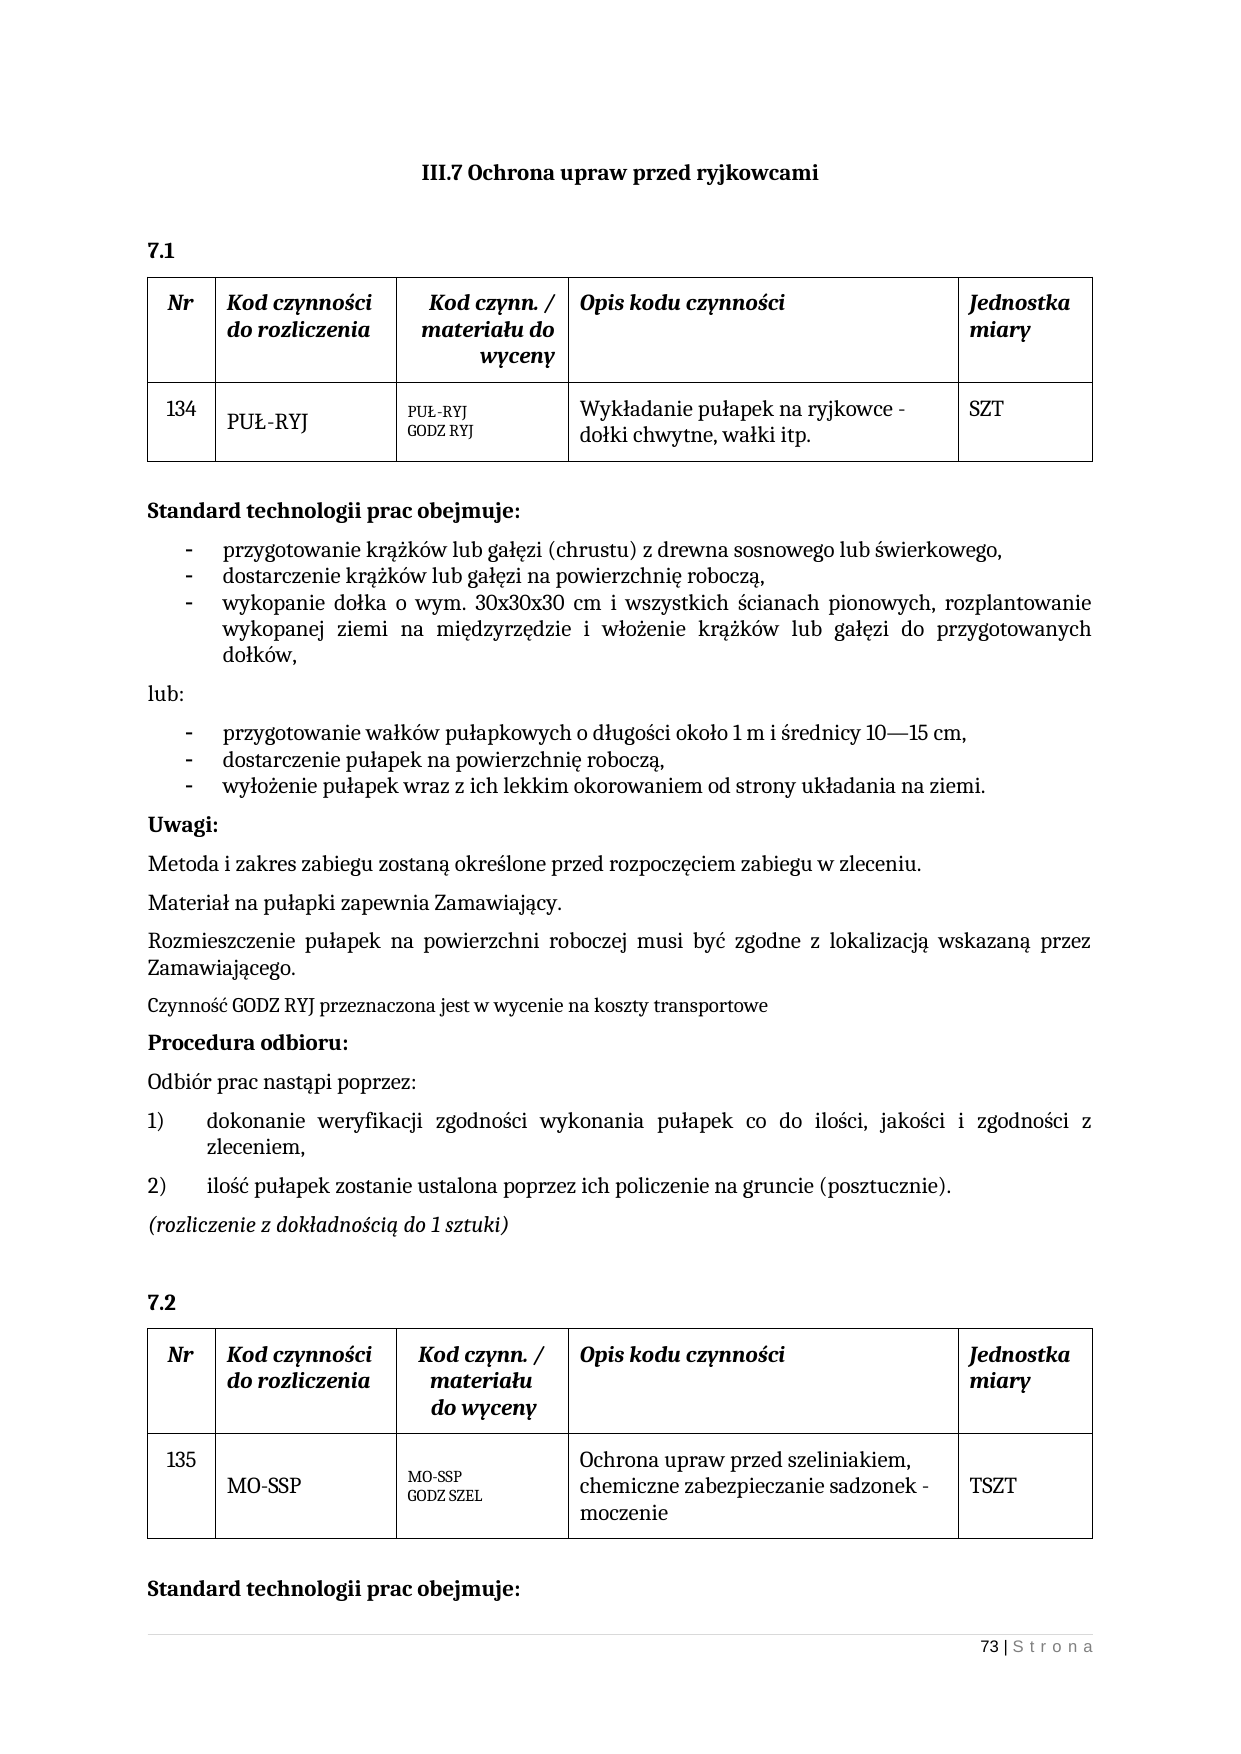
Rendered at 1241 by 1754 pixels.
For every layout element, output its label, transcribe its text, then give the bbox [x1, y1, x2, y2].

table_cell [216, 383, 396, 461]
text 7.2 [148, 1289, 1093, 1316]
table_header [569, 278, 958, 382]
text III.7 Ochrona upraw przed ryjkowcami [148, 160, 1093, 186]
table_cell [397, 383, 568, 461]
text Metoda i zakres zabiegu zostaną określone przed rozpoczęciem zabiegu w zleceniu. [148, 850, 1093, 877]
list wyłożenie pułapek wraz z ich lekkim okorowaniem od strony układania na ziemi. [185, 773, 1093, 799]
text lub: [148, 681, 1093, 707]
text 7.1 [148, 238, 1093, 264]
text Odbiór prac nastąpi poprzez: [148, 1069, 1093, 1095]
list dostarczenie krążków lub gałęzi na powierzchnię roboczą, [185, 563, 1093, 589]
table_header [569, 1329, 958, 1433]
list przygotowanie wałków pułapkowych o długości około 1 m i średnicy 10—15 cm, [185, 720, 1093, 746]
text Procedura odbioru: [148, 1030, 1093, 1056]
text Materiał na pułapki zapewnia Zamawiający. [148, 889, 1093, 916]
list dostarczenie pułapek na powierzchnię roboczą, [185, 746, 1093, 773]
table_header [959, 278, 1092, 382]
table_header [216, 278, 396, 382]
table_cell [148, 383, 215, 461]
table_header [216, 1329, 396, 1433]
text Standard technologii prac obejmuje: [148, 1576, 1093, 1602]
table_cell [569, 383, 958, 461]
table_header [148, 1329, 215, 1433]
list przygotowanie krążków lub gałęzi (chrustu) z drewna sosnowego lub świerkowego, [185, 537, 1093, 563]
text Uwagi: [148, 812, 1093, 838]
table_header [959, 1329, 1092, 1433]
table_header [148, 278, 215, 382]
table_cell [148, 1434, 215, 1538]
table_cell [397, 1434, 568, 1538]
list wykopanie dołka o wym. 30x30x30 cm i wszystkich ścianach pionowych, rozplantowanie wykopanej ziemi na międzyrzędzie i włożenie krążków lub gałęzi do przygotowanych dołków, [185, 589, 1093, 669]
text Rozmieszczenie pułapek na powierzchni roboczej musi być zgodne z lokalizacją wskazaną przez Zamawiającego. [148, 928, 1093, 981]
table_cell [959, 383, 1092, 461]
text Czynność GODZ RYJ przeznaczona jest w wycenie na koszty transportowe [148, 993, 1093, 1017]
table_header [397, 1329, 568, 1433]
list dokonanie weryfikacji zgodności wykonania pułapek co do ilości, jakości i zgodności z zleceniem, [148, 1107, 1093, 1160]
text (rozliczenie z dokładnością do 1 sztuki) [148, 1212, 1093, 1238]
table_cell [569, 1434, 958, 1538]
text Standard technologii prac obejmuje: [148, 498, 1093, 524]
list ilość pułapek zostanie ustalona poprzez ich policzenie na gruncie (posztucznie). [148, 1173, 1093, 1199]
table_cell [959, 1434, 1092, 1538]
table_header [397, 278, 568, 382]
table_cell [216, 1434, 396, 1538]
